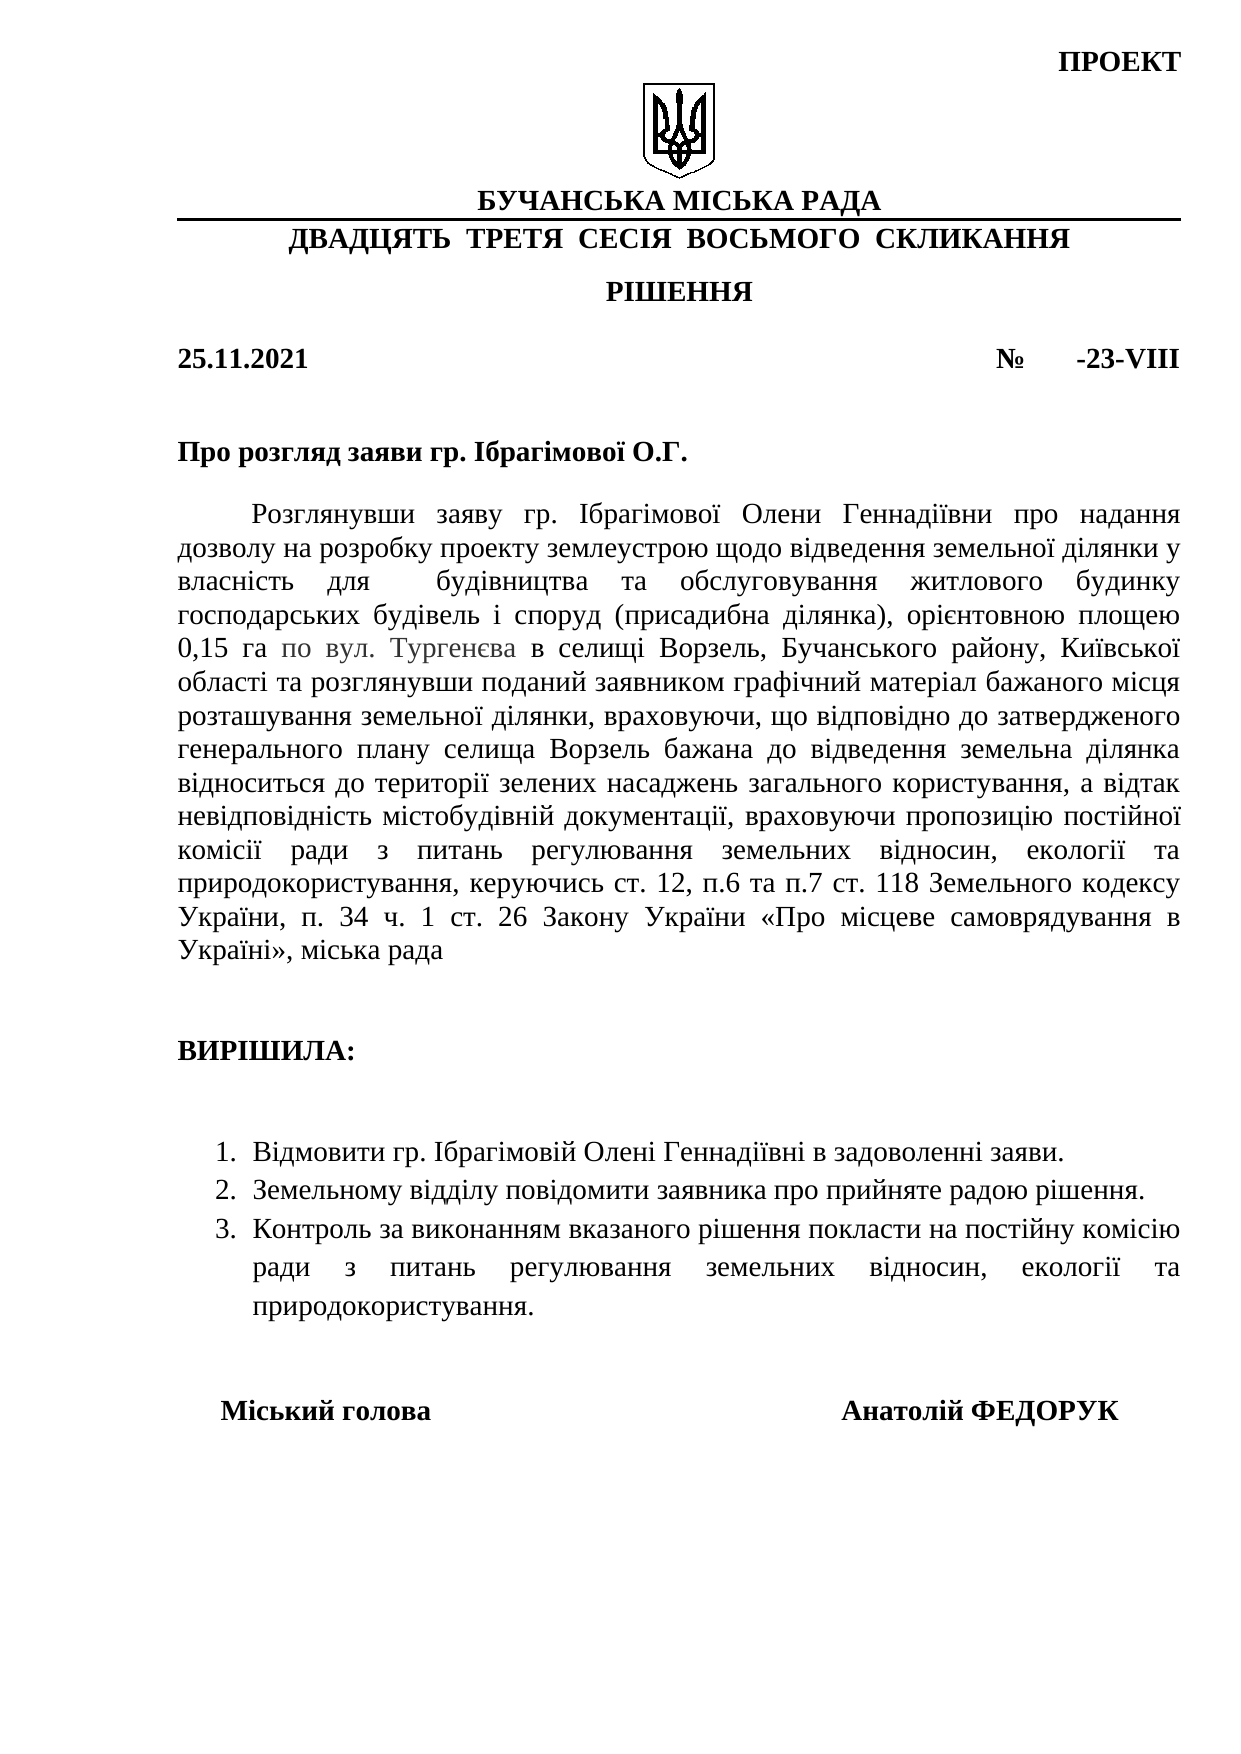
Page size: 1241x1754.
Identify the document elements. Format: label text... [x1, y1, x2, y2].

text БУЧАНСЬКА МІСЬКА РАДА [177, 183, 1181, 218]
text ВИРІШИЛА: [177, 1033, 1181, 1067]
list Контроль за виконанням вказаного рішення покласти на постійну комісію ради з питань регулювання земельних відносин, екології та природокористування. [215, 1211, 1181, 1321]
text ДВАДЦЯТЬ ТРЕТЯ СЕСІЯ ВОСЬМОГО СКЛИКАННЯ [177, 221, 1181, 255]
list Відмовити гр. Ібрагімовій Олені Геннадіївні в задоволенні заяви. [215, 1134, 1181, 1167]
text 25.11.2021 № -23-VІІІ [177, 341, 1181, 375]
text Міський голова Анатолій ФЕДОРУК [177, 1393, 1181, 1427]
text Про розгляд заяви гр. Ібрагімової О.Г. [177, 434, 1181, 468]
list Земельному відділу повідомити заявника про прийняте радою рішення. [215, 1172, 1181, 1206]
text ПРОЕКТ [177, 44, 1181, 78]
text Розглянувши заяву гр. Ібрагімової Олени Геннадіївни про надання дозволу на розробку проекту землеустрою щодо відведення земельної ділянки у власність для будівництва та обслуговування житлового будинку господарських будівель і споруд (присадибна ділянка), орієнтовною площею 0,15 га по вул. Тургенєва в селищі Ворзель, Бучанського району, Київської області та розглянувши поданий заявником графічний матеріал бажаного місця розташування земельної ділянки, враховуючи, що відповідно до затвердженого генерального плану селища Ворзель бажана до відведення земельна ділянка відноситься до території зелених насаджень загального користування, а відтак невідповідність містобудівній документації, враховуючи пропозицію постійної комісії ради з питань регулювання земельних відносин, екології та природокористування, керуючись ст. 12, п.6 та п.7 ст. 118 Земельного кодексу України, п. 34 ч. 1 ст. 26 Закону України «Про місцеве самоврядування в Україні», міська рада [177, 496, 1181, 966]
text РІШЕННЯ [177, 274, 1181, 308]
